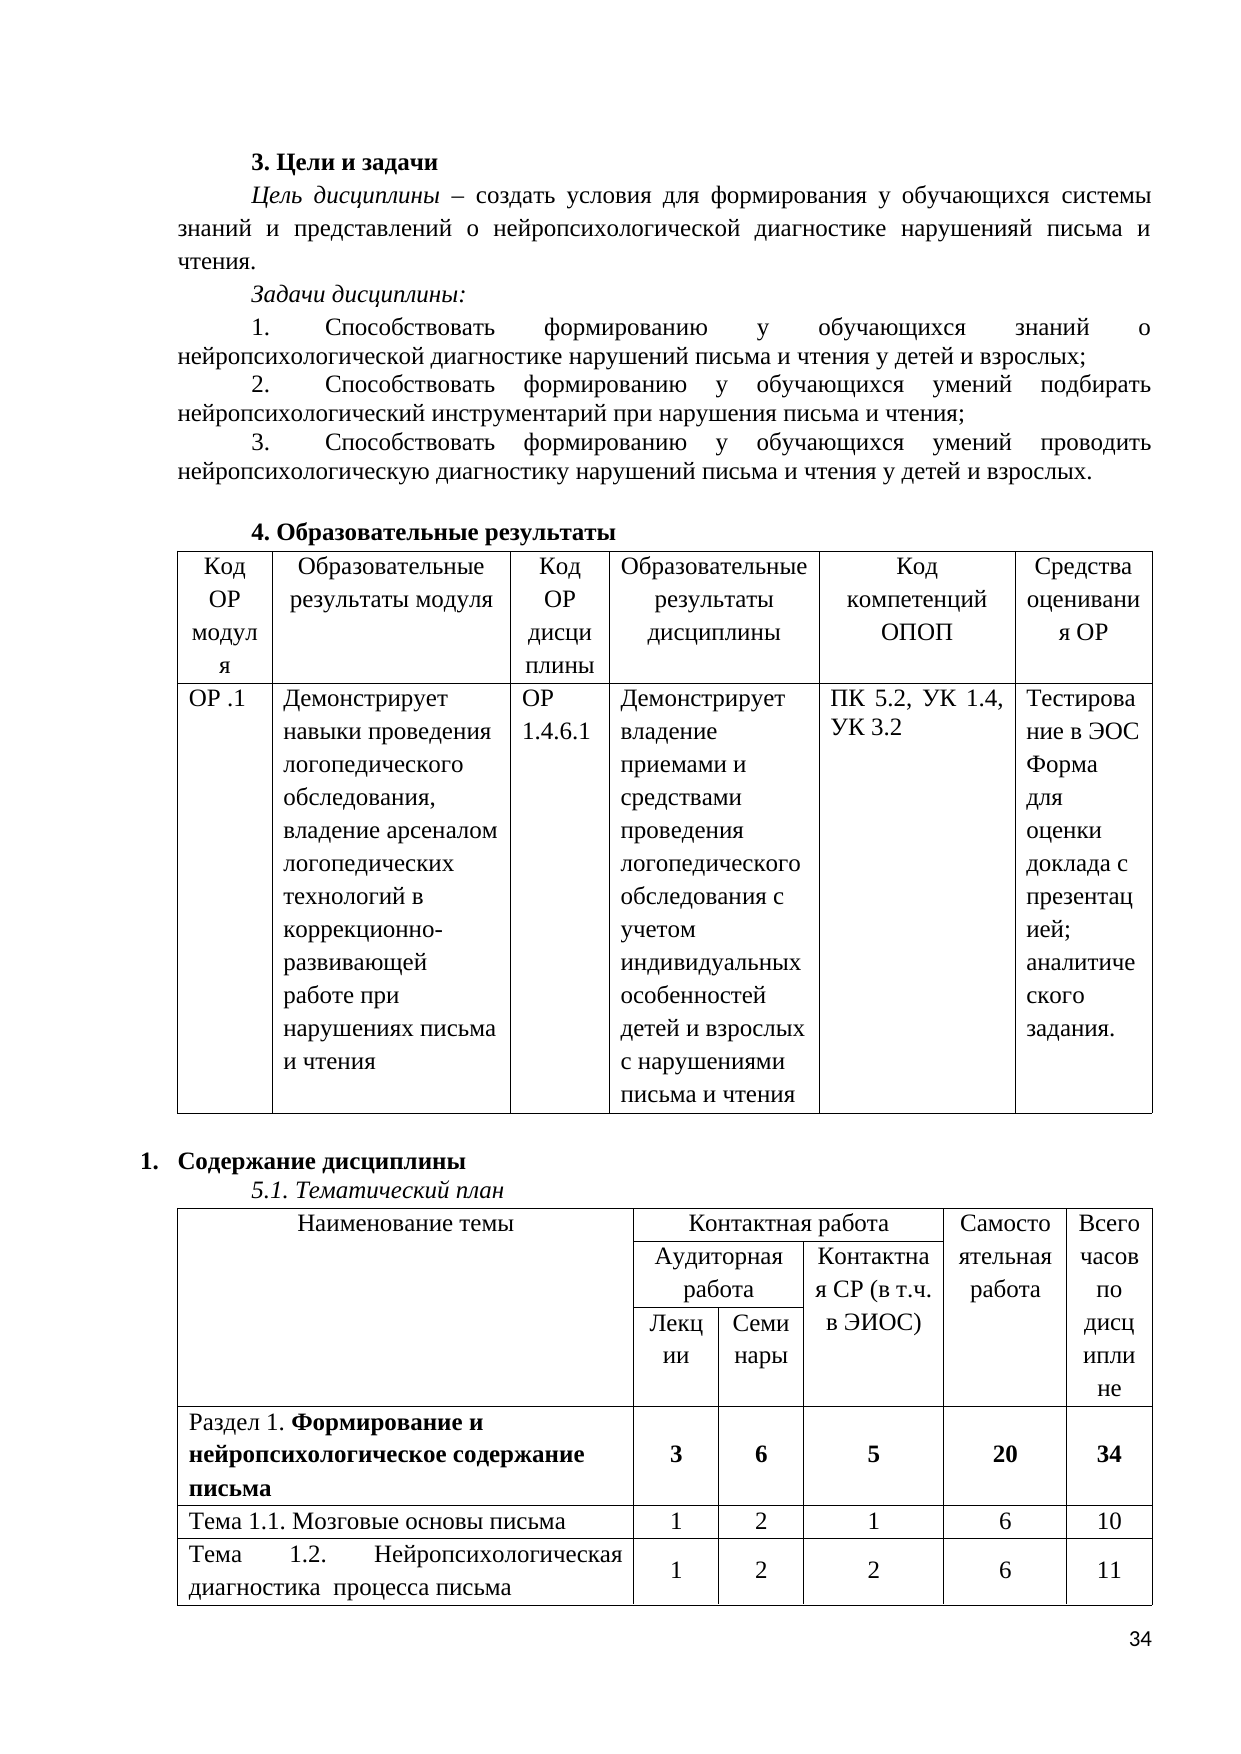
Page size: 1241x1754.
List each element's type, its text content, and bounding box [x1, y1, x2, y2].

table_cell 3 [634, 1407, 718, 1505]
table_header Код компетенций ОПОП [820, 552, 1015, 683]
table_header Образовательные результаты дисциплины [610, 552, 819, 683]
table_cell 11 [1067, 1539, 1152, 1604]
table_header Всего часов по дисциплине [1067, 1209, 1152, 1406]
table_cell 6 [944, 1506, 1066, 1538]
table_cell Лекции [634, 1308, 718, 1406]
table_cell Демонстрирует навыки проведения логопедического обследования, владение арсеналом логопедических технологий в коррекционно-развивающей работе при нарушениях письма и чтения [273, 684, 510, 1112]
table_cell Тестирование в ЭОС Форма для оценки доклада с презентацией; аналитического задания. [1016, 684, 1152, 1112]
text Цель дисциплины – создать условия для формирования у обучающихся системы знаний и представлений о нейропсихологической диагностике нарушенияй письма и чтения. [177, 180, 1152, 275]
list Способствовать формированию у обучающихся умений проводить нейропсихологическую диагностику нарушений письма и чтения у детей и взрослых. [177, 427, 1152, 484]
list Содержание дисциплины [140, 1146, 1152, 1175]
table_header Контактная работа [634, 1209, 943, 1241]
table_cell 34 [1067, 1407, 1152, 1505]
table_cell 10 [1067, 1506, 1152, 1538]
table_cell Демонстрирует владение приемами и средствами проведения логопедического обследования с учетом индивидуальных особенностей детей и взрослых с нарушениями письма и чтения [610, 684, 819, 1112]
table_header Самостоятельная работа [944, 1209, 1066, 1406]
table_cell Контактная СР (в т.ч. в ЭИОС) [804, 1242, 943, 1406]
text 4. Образовательные результаты [177, 517, 1152, 546]
table_header Наименование темы [178, 1209, 633, 1406]
table_cell 1 [634, 1539, 718, 1604]
table_cell Семинары [719, 1308, 803, 1406]
table_cell Тема 1.2. Нейропсихологическая диагностика процесса письма [178, 1539, 633, 1604]
table_cell ПК 5.2, УК 1.4, УК 3.2 [820, 684, 1015, 1112]
table_cell 2 [719, 1506, 803, 1538]
table_header Образовательные результаты модуля [273, 552, 510, 683]
text 3. Цели и задачи [177, 147, 1152, 176]
table_header Код ОР дисциплины [511, 552, 609, 683]
table_header Средства оценивания ОР [1016, 552, 1152, 683]
table_cell 6 [944, 1539, 1066, 1604]
text Задачи дисциплины: [177, 279, 1152, 308]
table_cell 2 [804, 1539, 943, 1604]
table_cell 1 [634, 1506, 718, 1538]
table_cell 20 [944, 1407, 1066, 1505]
list Способствовать формированию у обучающихся умений подбирать нейропсихологический инструментарий при нарушения письма и чтения; [177, 369, 1152, 427]
table_cell Тема 1.1. Мозговые основы письма [178, 1506, 633, 1538]
table_cell 1 [804, 1506, 943, 1538]
table_cell 5 [804, 1407, 943, 1505]
table_cell Раздел 1. Формирование и нейропсихологическое содержание письма [178, 1407, 633, 1505]
text 5.1. Тематический план [177, 1175, 1152, 1203]
table_cell ОР 1.4.6.1 [511, 684, 609, 1112]
table_cell 2 [719, 1539, 803, 1604]
table_cell 6 [719, 1407, 803, 1505]
table_header Код ОР модуля [178, 552, 272, 683]
table_cell ОР .1 [178, 684, 272, 1112]
list Способствовать формированию у обучающихся знаний о нейропсихологической диагностике нарушений письма и чтения у детей и взрослых; [177, 312, 1152, 369]
table_cell Аудиторная работа [634, 1242, 803, 1307]
